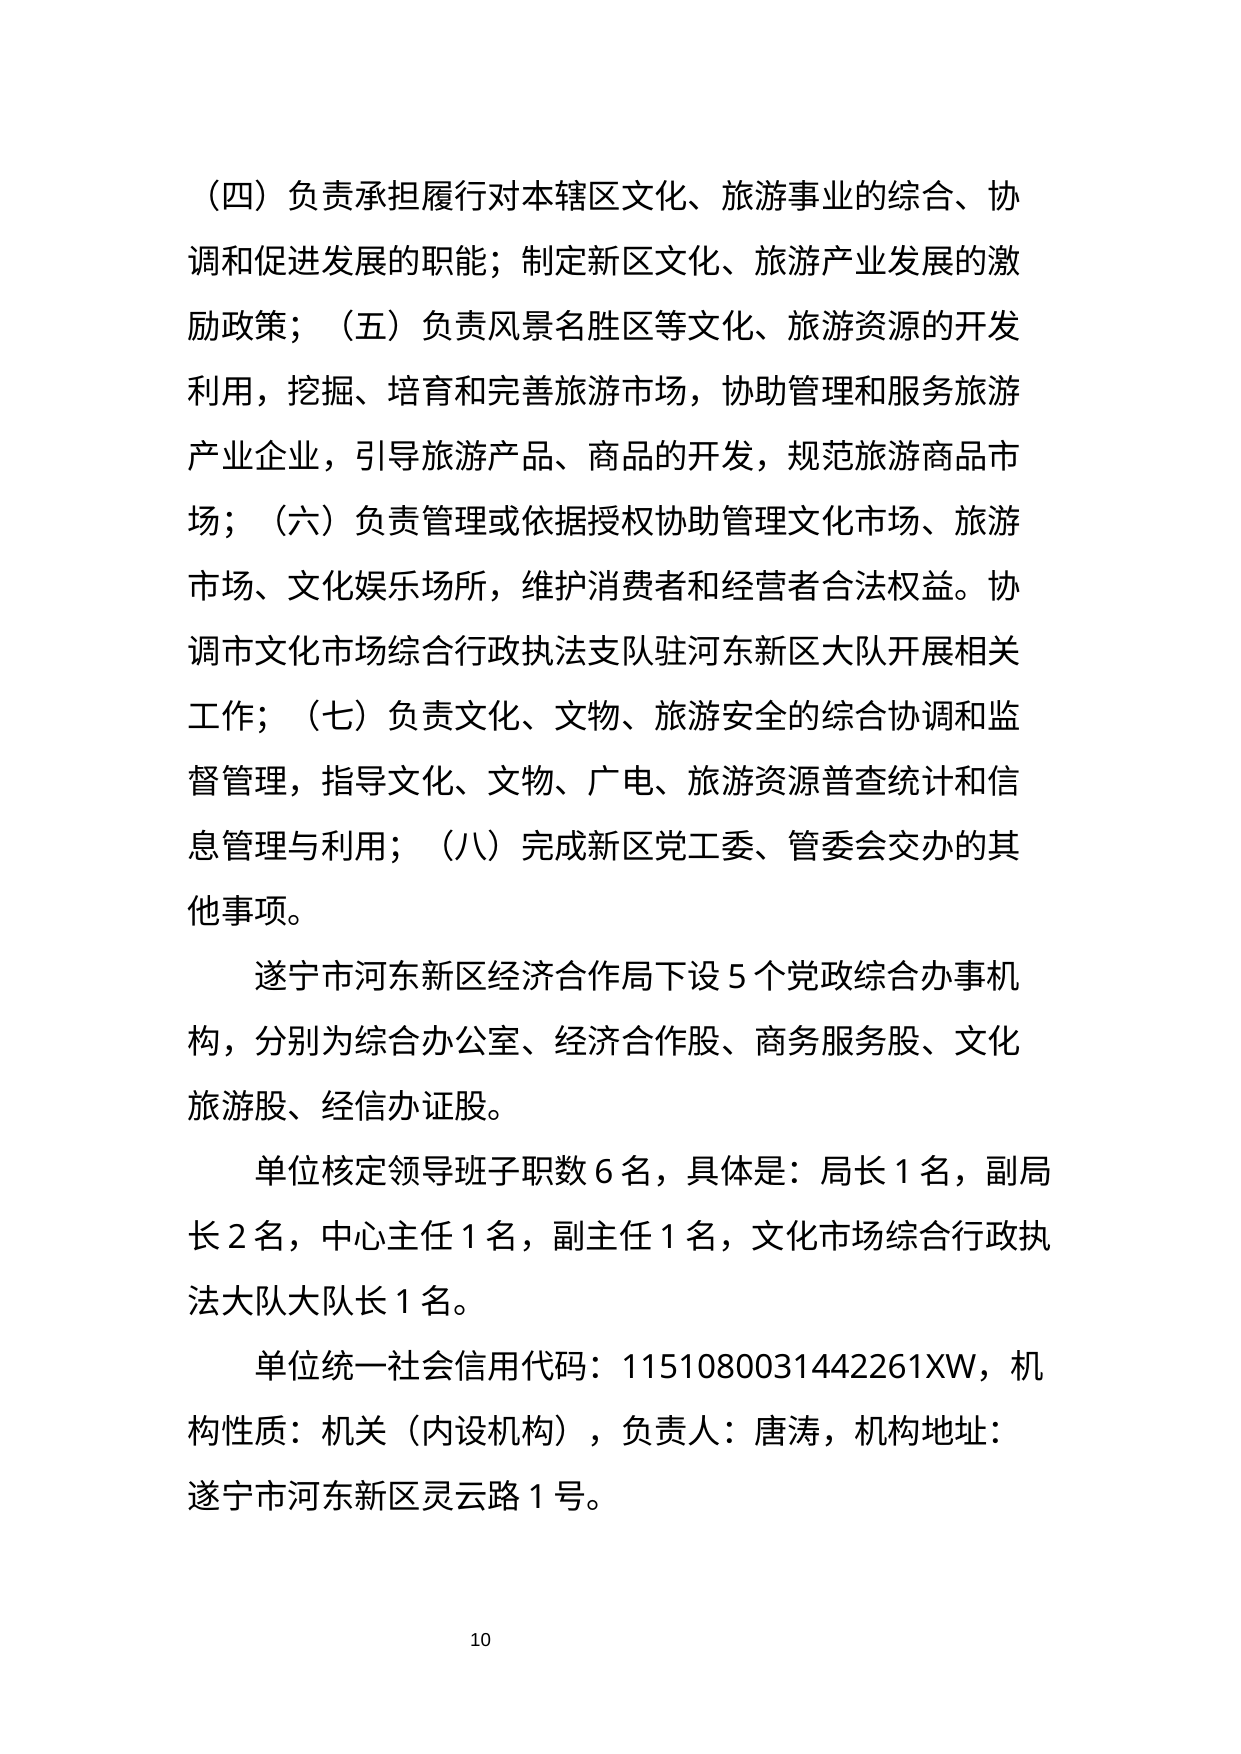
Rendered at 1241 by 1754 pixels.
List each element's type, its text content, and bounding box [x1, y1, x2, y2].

list 单位核定领导班子职数6名，具体是：局长1名，副局长2名，中心主任1名，副主任1名，文化市场综合行政执法大队大队长1名。 [187, 1137, 1053, 1332]
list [187, 162, 1053, 942]
list 遂宁市河东新区经济合作局下设5个党政综合办事机构，分别为综合办公室、经济合作股、商务服务股、文化旅游股、经信办证股。 [187, 942, 1053, 1137]
list 单位统一社会信用代码：1151080031442261XW，机构性质：机关（内设机构），负责人：唐涛，机构地址：遂宁市河东新区灵云路1号。 [187, 1332, 1053, 1527]
